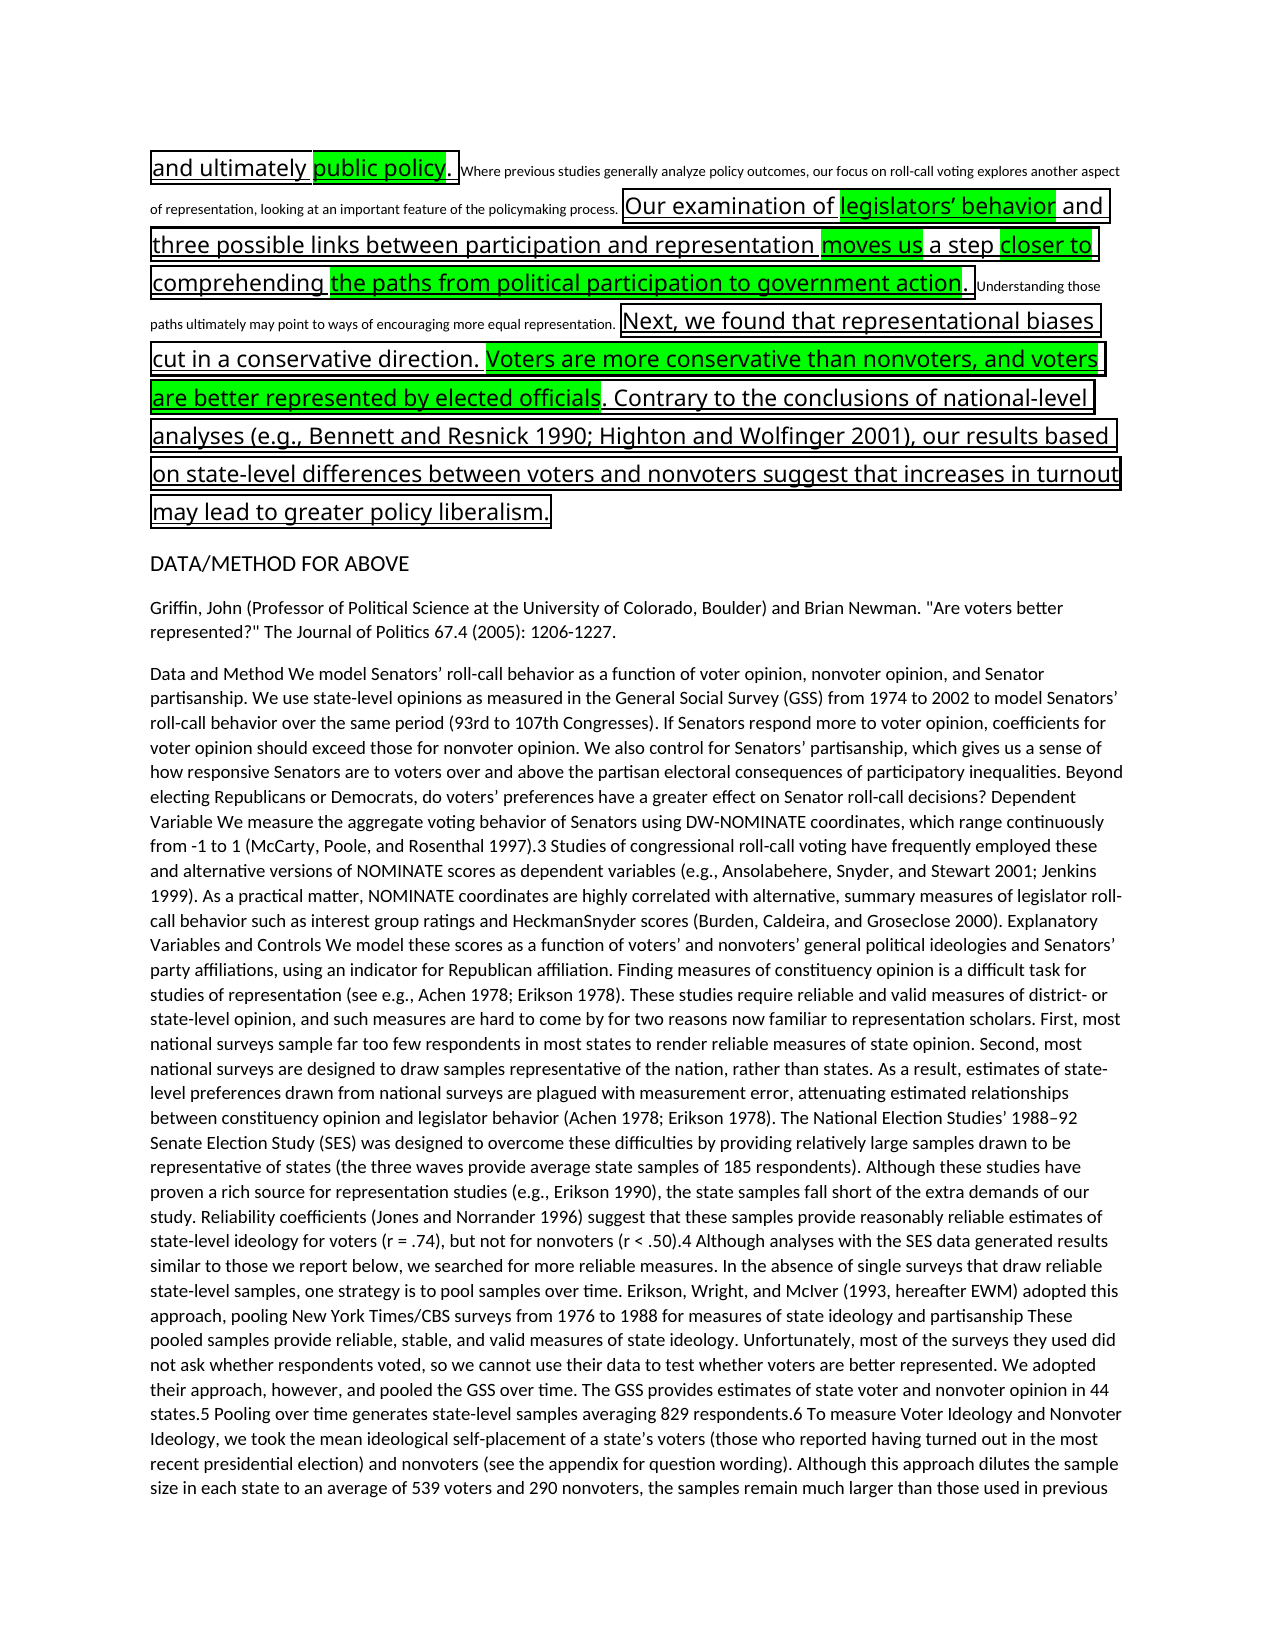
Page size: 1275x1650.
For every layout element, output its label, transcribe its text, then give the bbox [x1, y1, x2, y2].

text DATA/METHOD FOR ABOVE [150, 549, 1125, 577]
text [150, 662, 1125, 1499]
text Griffin, John (Professor of Political Science at the University of Colorado, Boulder) and Brian Newman. "Are voters better represented?" The Journal of Politics 67.4 (2005): 1206-1227. [150, 596, 1125, 643]
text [150, 150, 1125, 529]
